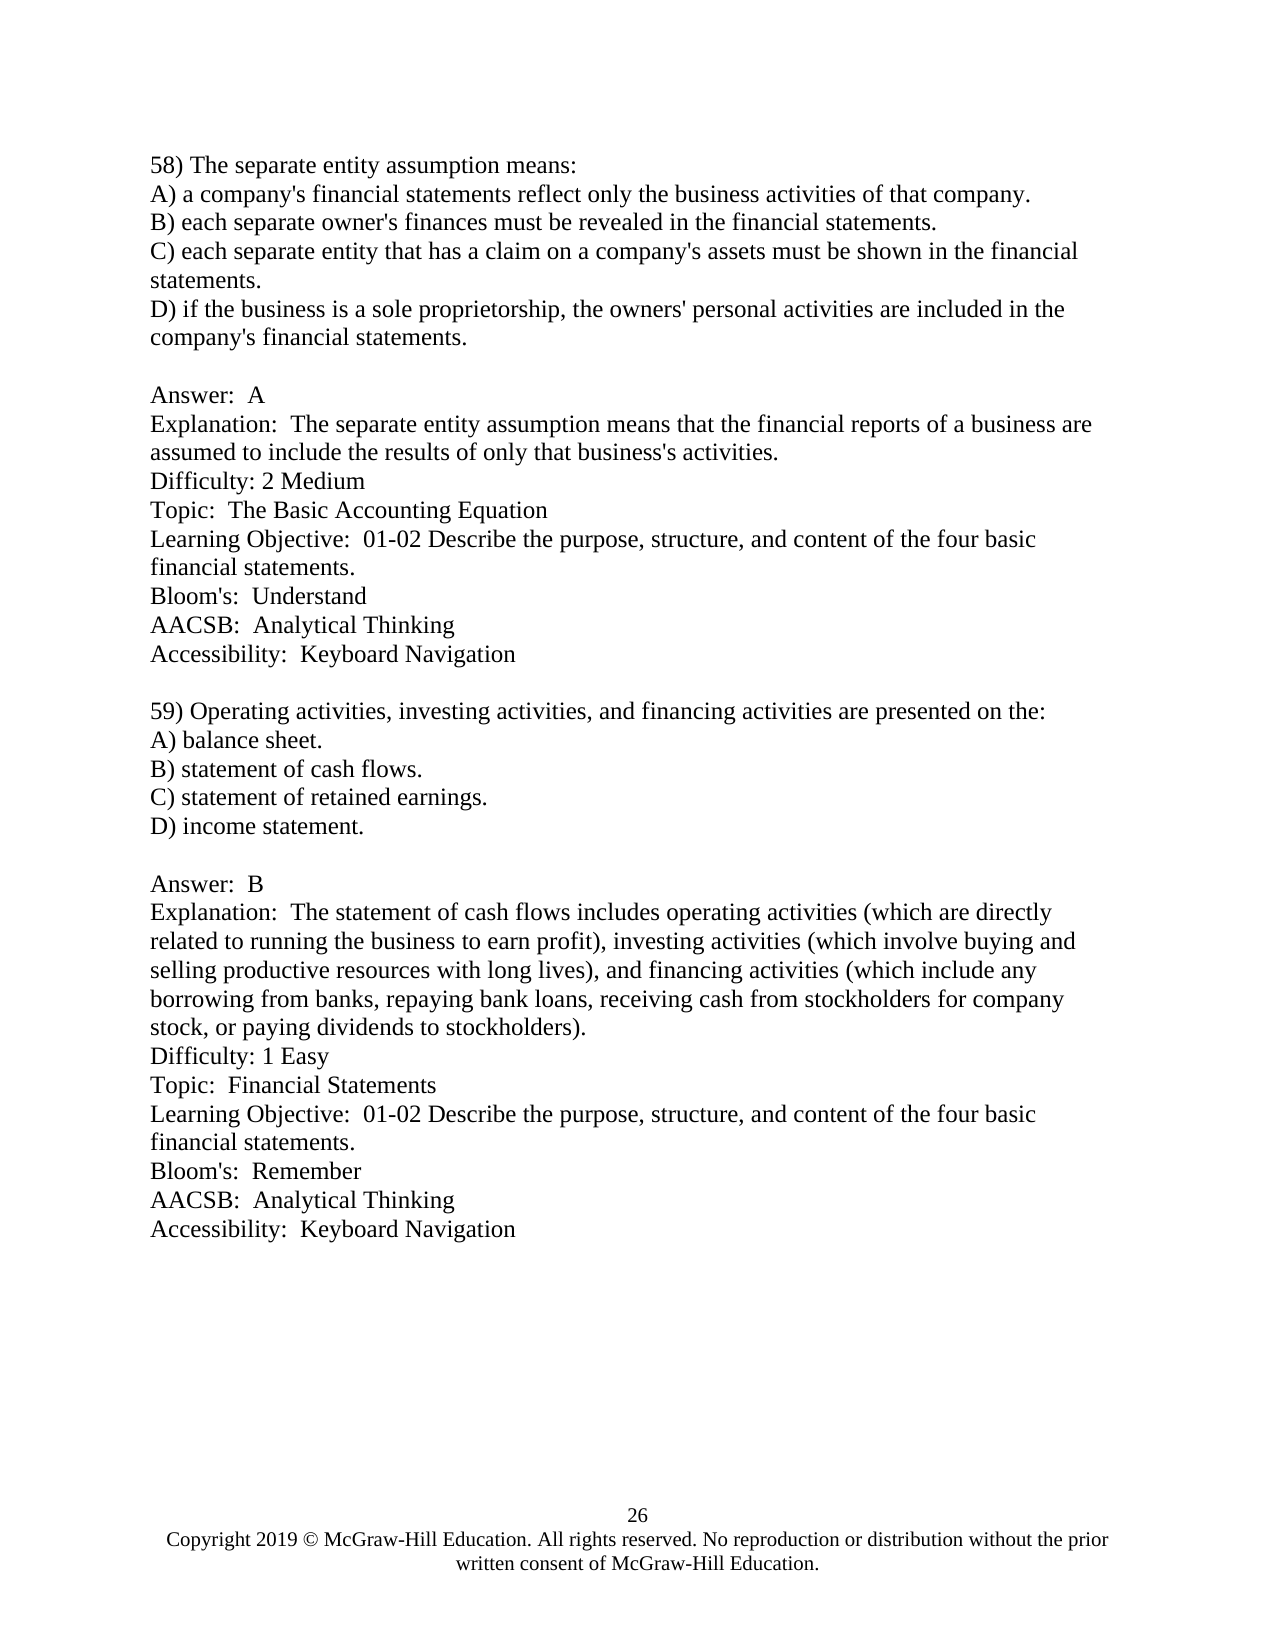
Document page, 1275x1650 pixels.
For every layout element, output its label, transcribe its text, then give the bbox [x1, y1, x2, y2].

text C) each separate entity that has a claim on a company's assets must be shown in the financial statements. [150, 236, 1125, 294]
text Explanation: The separate entity assumption means that the financial reports of a business are assumed to include the results of only that business's activities. [150, 409, 1125, 466]
text 58) The separate entity assumption means: [150, 150, 1125, 179]
text Learning Objective: 01-02 Describe the purpose, structure, and content of the four basic financial statements. [150, 1099, 1125, 1156]
text Difficulty: 2 Medium [150, 466, 1125, 495]
text B) statement of cash flows. [150, 754, 1125, 782]
text Topic: Financial Statements [150, 1070, 1125, 1099]
text AACSB: Analytical Thinking [150, 1185, 1125, 1214]
text Answer: A [150, 380, 1125, 409]
text Bloom's: Understand [150, 581, 1125, 610]
text A) a company's financial statements reflect only the business activities of that company. [150, 179, 1125, 207]
text D) if the business is a sole proprietorship, the owners' personal activities are included in the company's financial statements. [150, 294, 1125, 351]
text Difficulty: 1 Easy [150, 1041, 1125, 1070]
text Answer: B [150, 869, 1125, 897]
text Topic: The Basic Accounting Equation [150, 495, 1125, 524]
text B) each separate owner's finances must be revealed in the financial statements. [150, 207, 1125, 236]
text Explanation: The statement of cash flows includes operating activities (which are directly related to running the business to earn profit), investing activities (which involve buying and selling productive resources with long lives), and financing activities (which include any borrowing from banks, repaying bank loans, receiving cash from stockholders for company stock, or paying dividends to stockholders). [150, 897, 1125, 1041]
text Accessibility: Keyboard Navigation [150, 639, 1125, 667]
text 59) Operating activities, investing activities, and financing activities are presented on the: [150, 696, 1125, 725]
text Bloom's: Remember [150, 1156, 1125, 1185]
text AACSB: Analytical Thinking [150, 610, 1125, 639]
text D) income statement. [150, 811, 1125, 840]
text C) statement of retained earnings. [150, 782, 1125, 811]
text A) balance sheet. [150, 725, 1125, 754]
text Accessibility: Keyboard Navigation [150, 1214, 1125, 1242]
text Learning Objective: 01-02 Describe the purpose, structure, and content of the four basic financial statements. [150, 524, 1125, 581]
